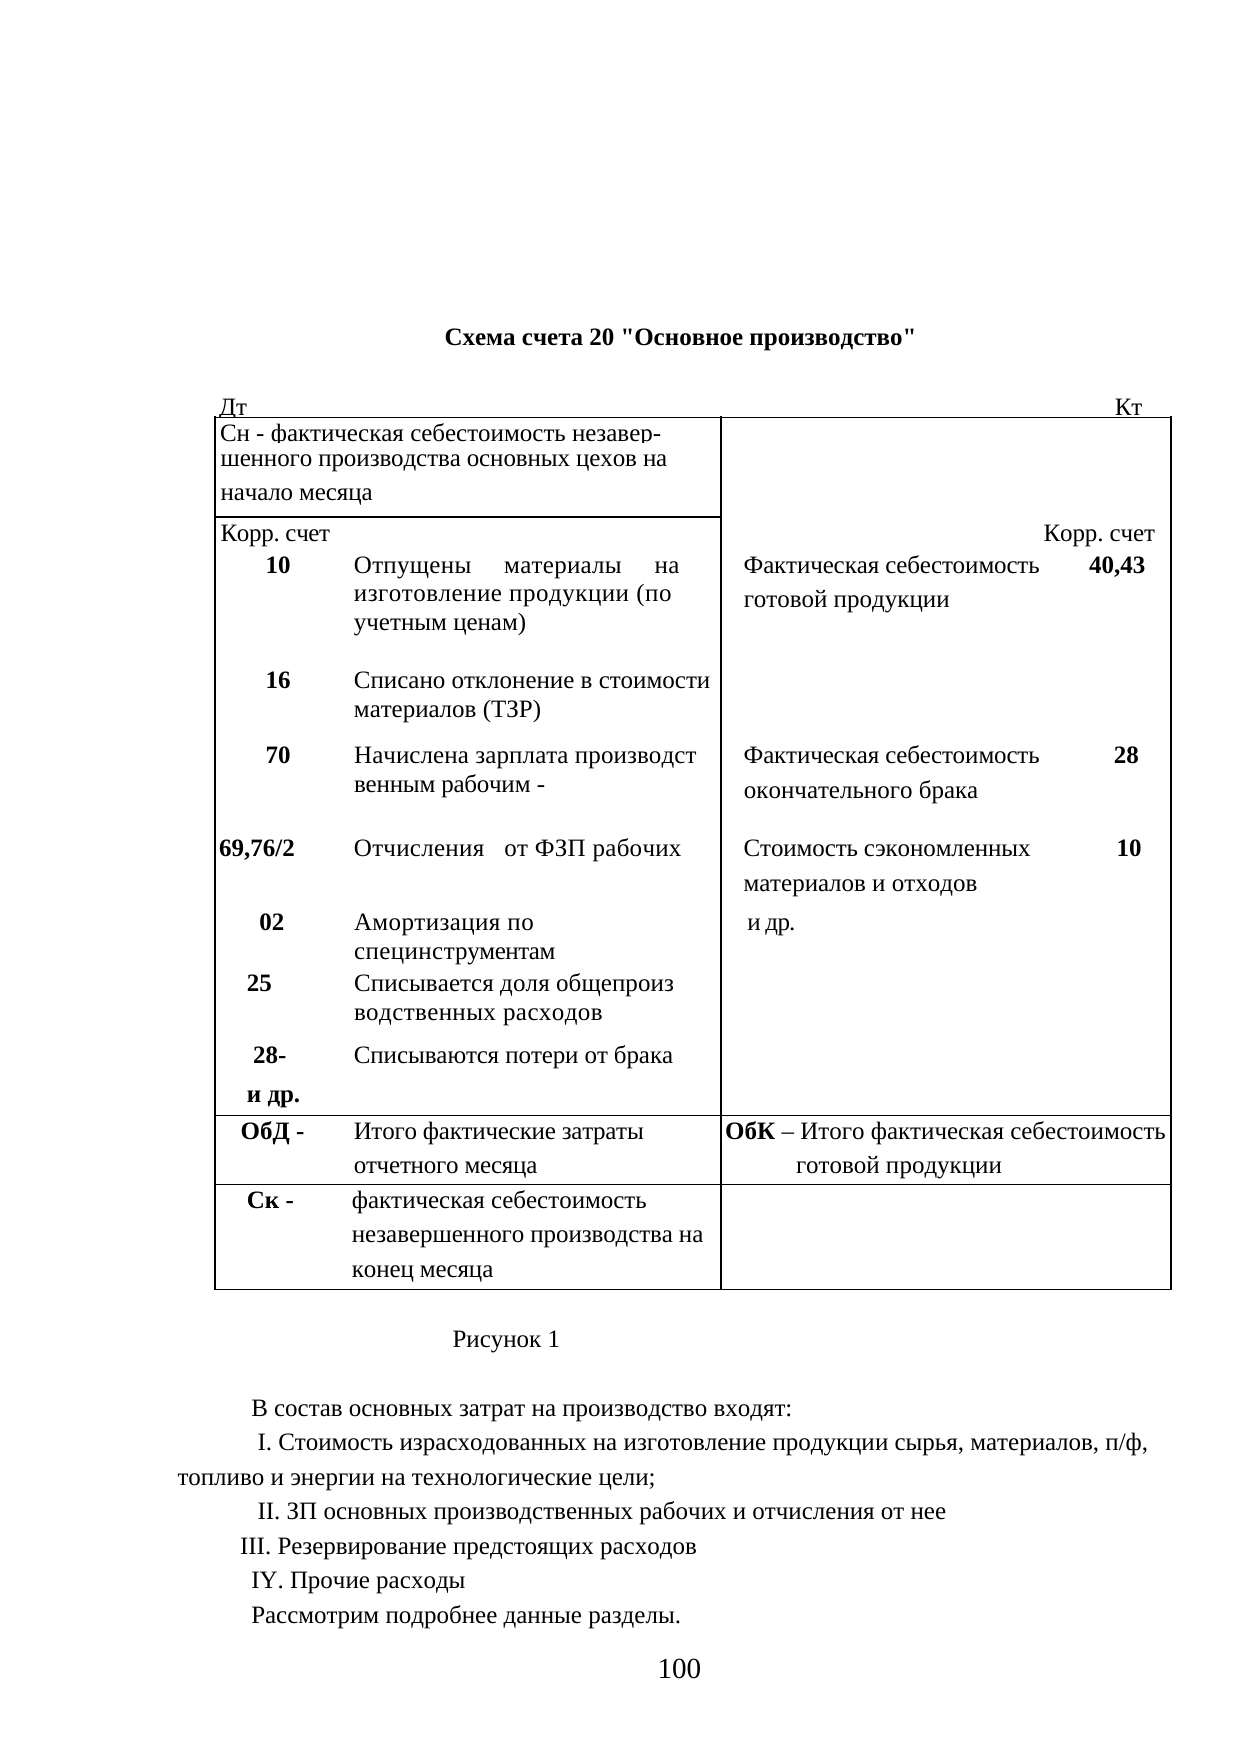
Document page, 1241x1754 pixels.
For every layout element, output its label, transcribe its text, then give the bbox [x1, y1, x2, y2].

text В состав основных затрат на производство входят: [177, 1393, 1181, 1422]
text Рисунок 1 [177, 1324, 1181, 1353]
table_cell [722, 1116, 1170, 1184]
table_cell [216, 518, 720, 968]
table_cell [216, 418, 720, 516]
text II. ЗП основных производственных рабочих и отчисления от нее [177, 1496, 1181, 1525]
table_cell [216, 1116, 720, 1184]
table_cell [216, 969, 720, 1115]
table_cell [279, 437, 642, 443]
text Схема счета 20 "Основное производство" [179, 322, 1181, 351]
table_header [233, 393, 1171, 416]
text I. Стоимость израсходованных на изготовление продукции сырья, материалов, п/ф, топливо и энергии на технологические цели; [177, 1427, 1181, 1491]
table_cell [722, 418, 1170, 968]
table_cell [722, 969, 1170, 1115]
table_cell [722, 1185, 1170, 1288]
text IY. Прочие расходы [177, 1565, 1181, 1594]
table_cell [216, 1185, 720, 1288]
text III. Резервирование предстоящих расходов [177, 1531, 1181, 1559]
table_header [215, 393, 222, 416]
text Рассмотрим подробнее данные разделы. [177, 1600, 1181, 1628]
